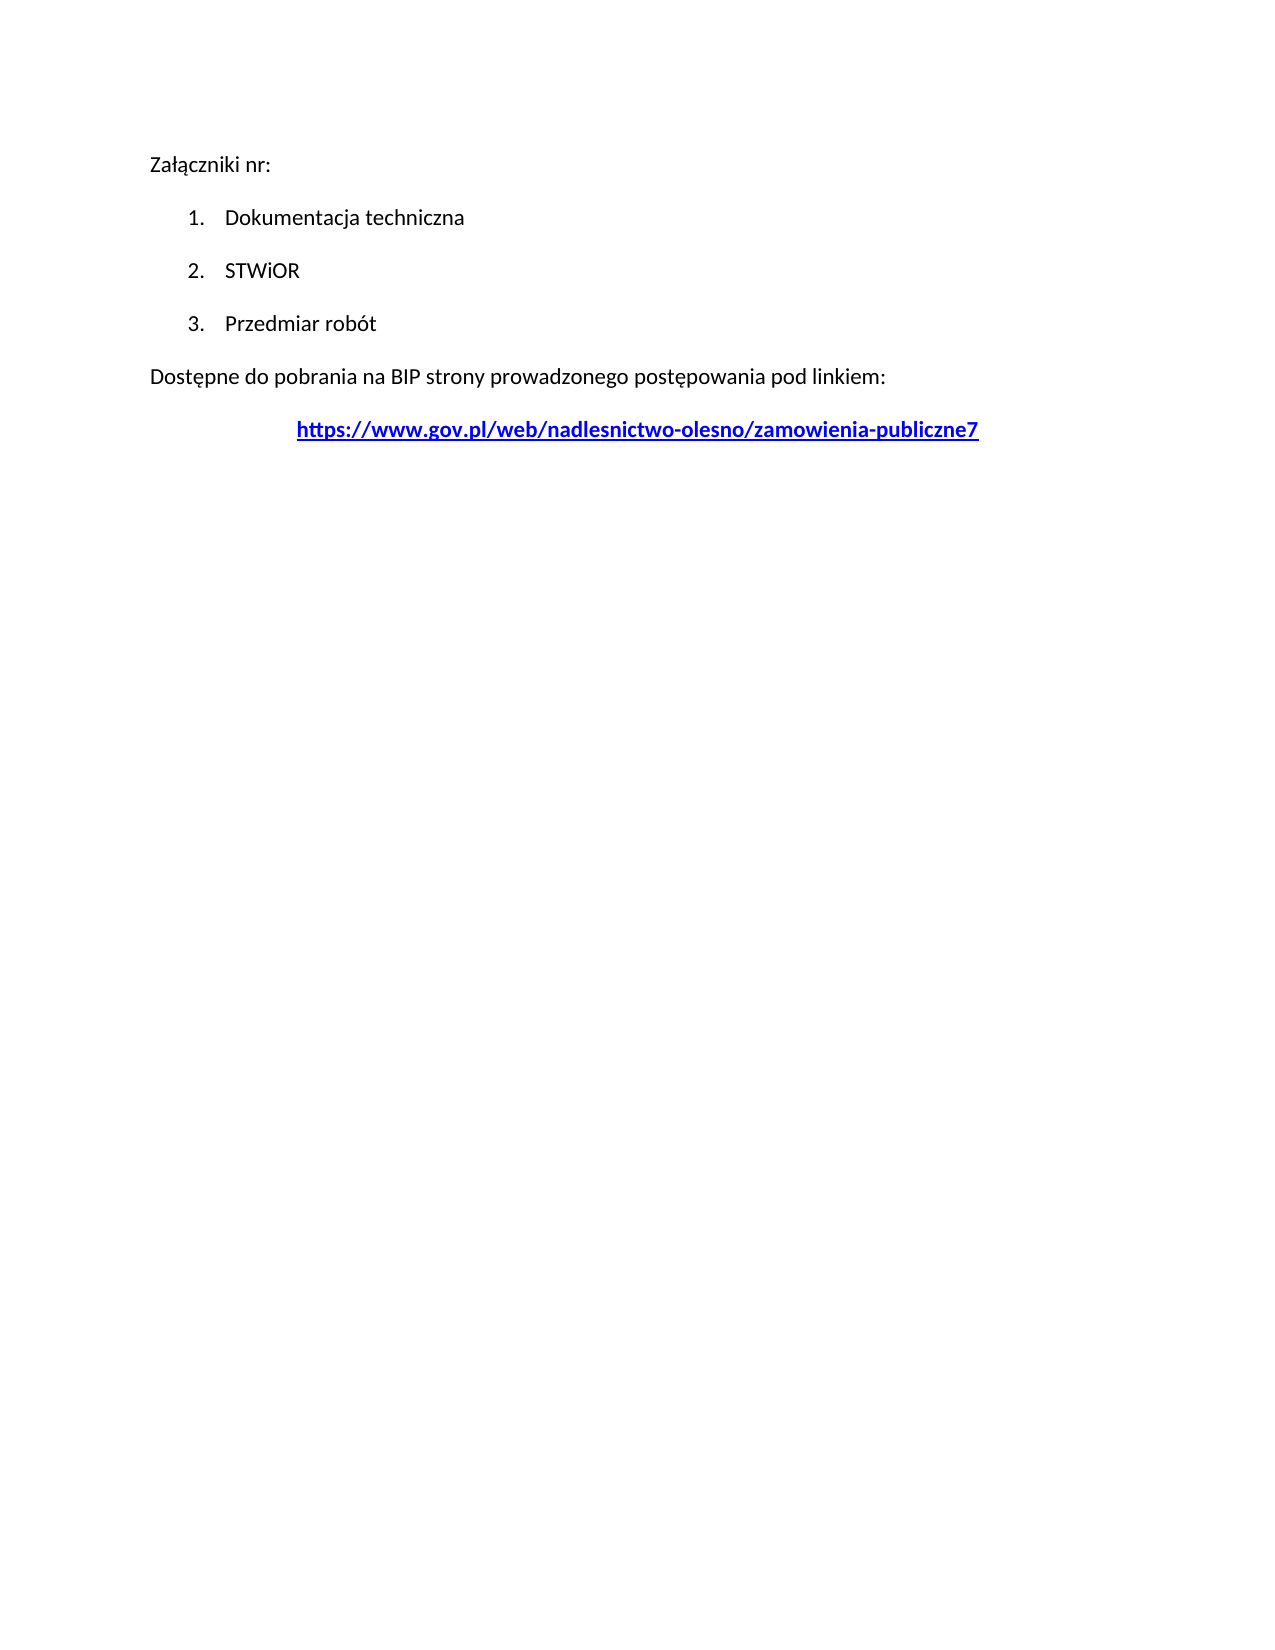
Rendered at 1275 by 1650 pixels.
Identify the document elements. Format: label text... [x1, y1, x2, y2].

text Załączniki nr: [150, 150, 1125, 178]
text Dostępne do pobrania na BIP strony prowadzonego postępowania pod linkiem: [150, 362, 1125, 390]
list STWiOR [187, 256, 1125, 284]
list Dokumentacja techniczna [187, 203, 1125, 231]
text https://www.gov.pl/web/nadlesnictwo-olesno/zamowienia-publiczne7 [150, 415, 1125, 443]
list Przedmiar robót [187, 309, 1125, 337]
